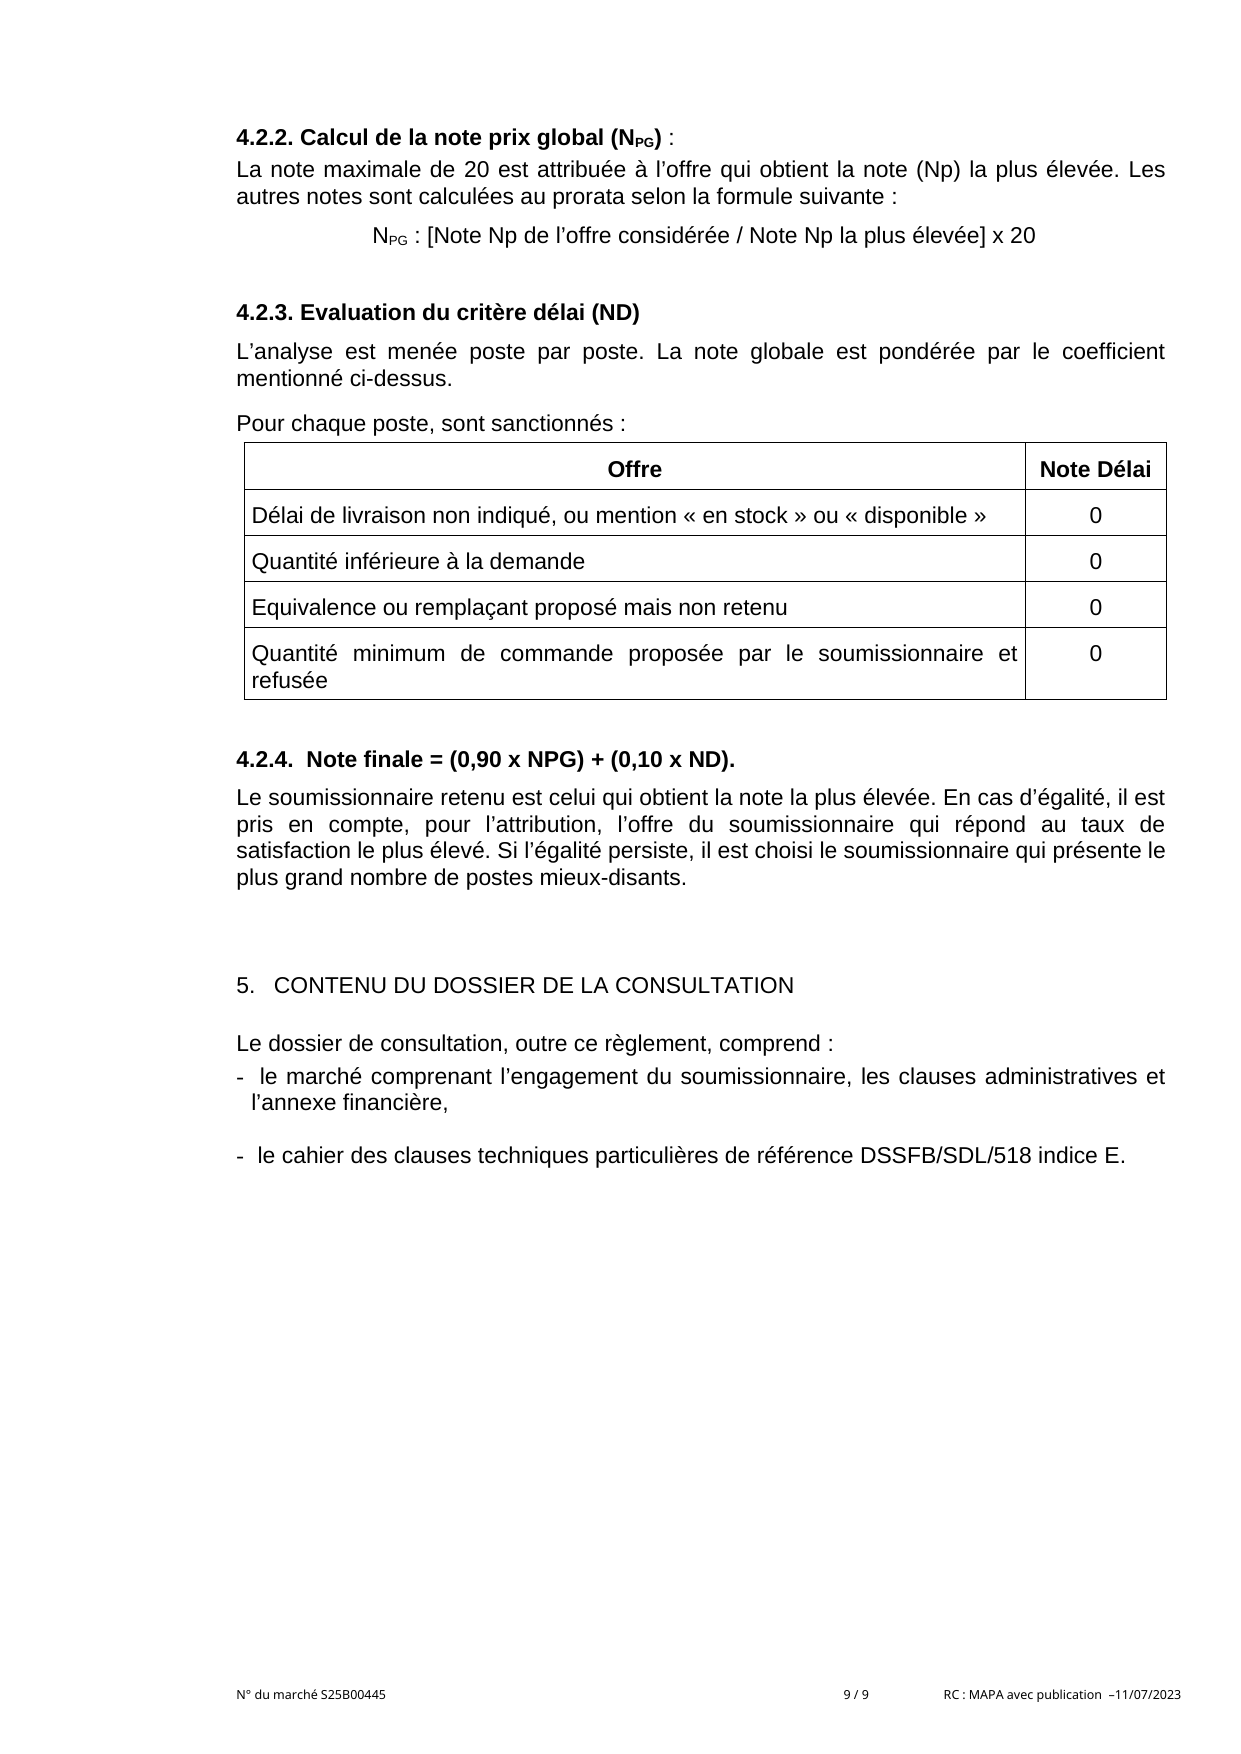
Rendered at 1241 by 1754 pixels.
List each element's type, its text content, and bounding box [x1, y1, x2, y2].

table_cell Equivalence ou remplaçant proposé mais non retenu [245, 582, 1025, 627]
table_cell 0 [1026, 582, 1166, 627]
text 4.2.2. Calcul de la note prix global (NPG) : [236, 124, 1166, 150]
table_cell Quantité inférieure à la demande [245, 536, 1025, 581]
table_cell Délai de livraison non indiqué, ou mention « en stock » ou « disponible » [245, 490, 1025, 534]
text NPG : [Note Np de l’offre considérée / Note Np la plus élevée] x 20 [235, 222, 1166, 248]
text Pour chaque poste, sont sanctionnés : [236, 410, 1166, 436]
list le cahier des clauses techniques particulières de référence DSSFB/SDL/518 indice E. [236, 1142, 1166, 1168]
table_cell 0 [1026, 490, 1166, 534]
table_header Offre [245, 443, 1025, 488]
text 4.2.4. Note finale = (0,90 x NPG) + (0,10 x ND). [236, 746, 1166, 772]
table_cell 0 [1026, 628, 1166, 699]
table_header Note Délai [1026, 443, 1166, 488]
text L’analyse est menée poste par poste. La note globale est pondérée par le coefficient mentionné ci-dessus. [236, 338, 1166, 391]
subtitle contenu du dossier de [236, 972, 1166, 999]
text Le soumissionnaire retenu est celui qui obtient la note la plus élevée. En cas d’égalité, il est pris en compte, pour l’attribution, l’offre du soumissionnaire qui répond au taux de satisfaction le plus élevé. Si l’égalité persiste, il est choisi le soumissionnaire qui présente le plus grand nombre de postes mieux-disants. [236, 784, 1166, 890]
table_cell Quantité minimum de commande proposée par le soumissionnaire et refusée [245, 628, 1025, 699]
text 4.2.3. Evaluation du critère délai (ND) [236, 299, 1166, 326]
text Le dossier de consultation, outre ce règlement, comprend : [236, 1030, 1166, 1056]
text La note maximale de 20 est attribuée à l’offre qui obtient la note (Np) la plus élevée. Les autres notes sont calculées au prorata selon la formule suivante : [236, 156, 1166, 209]
table_cell 0 [1026, 536, 1166, 581]
list le marché comprenant l’engagement du soumissionnaire, les clauses administratives et l’annexe financière, [236, 1063, 1166, 1115]
